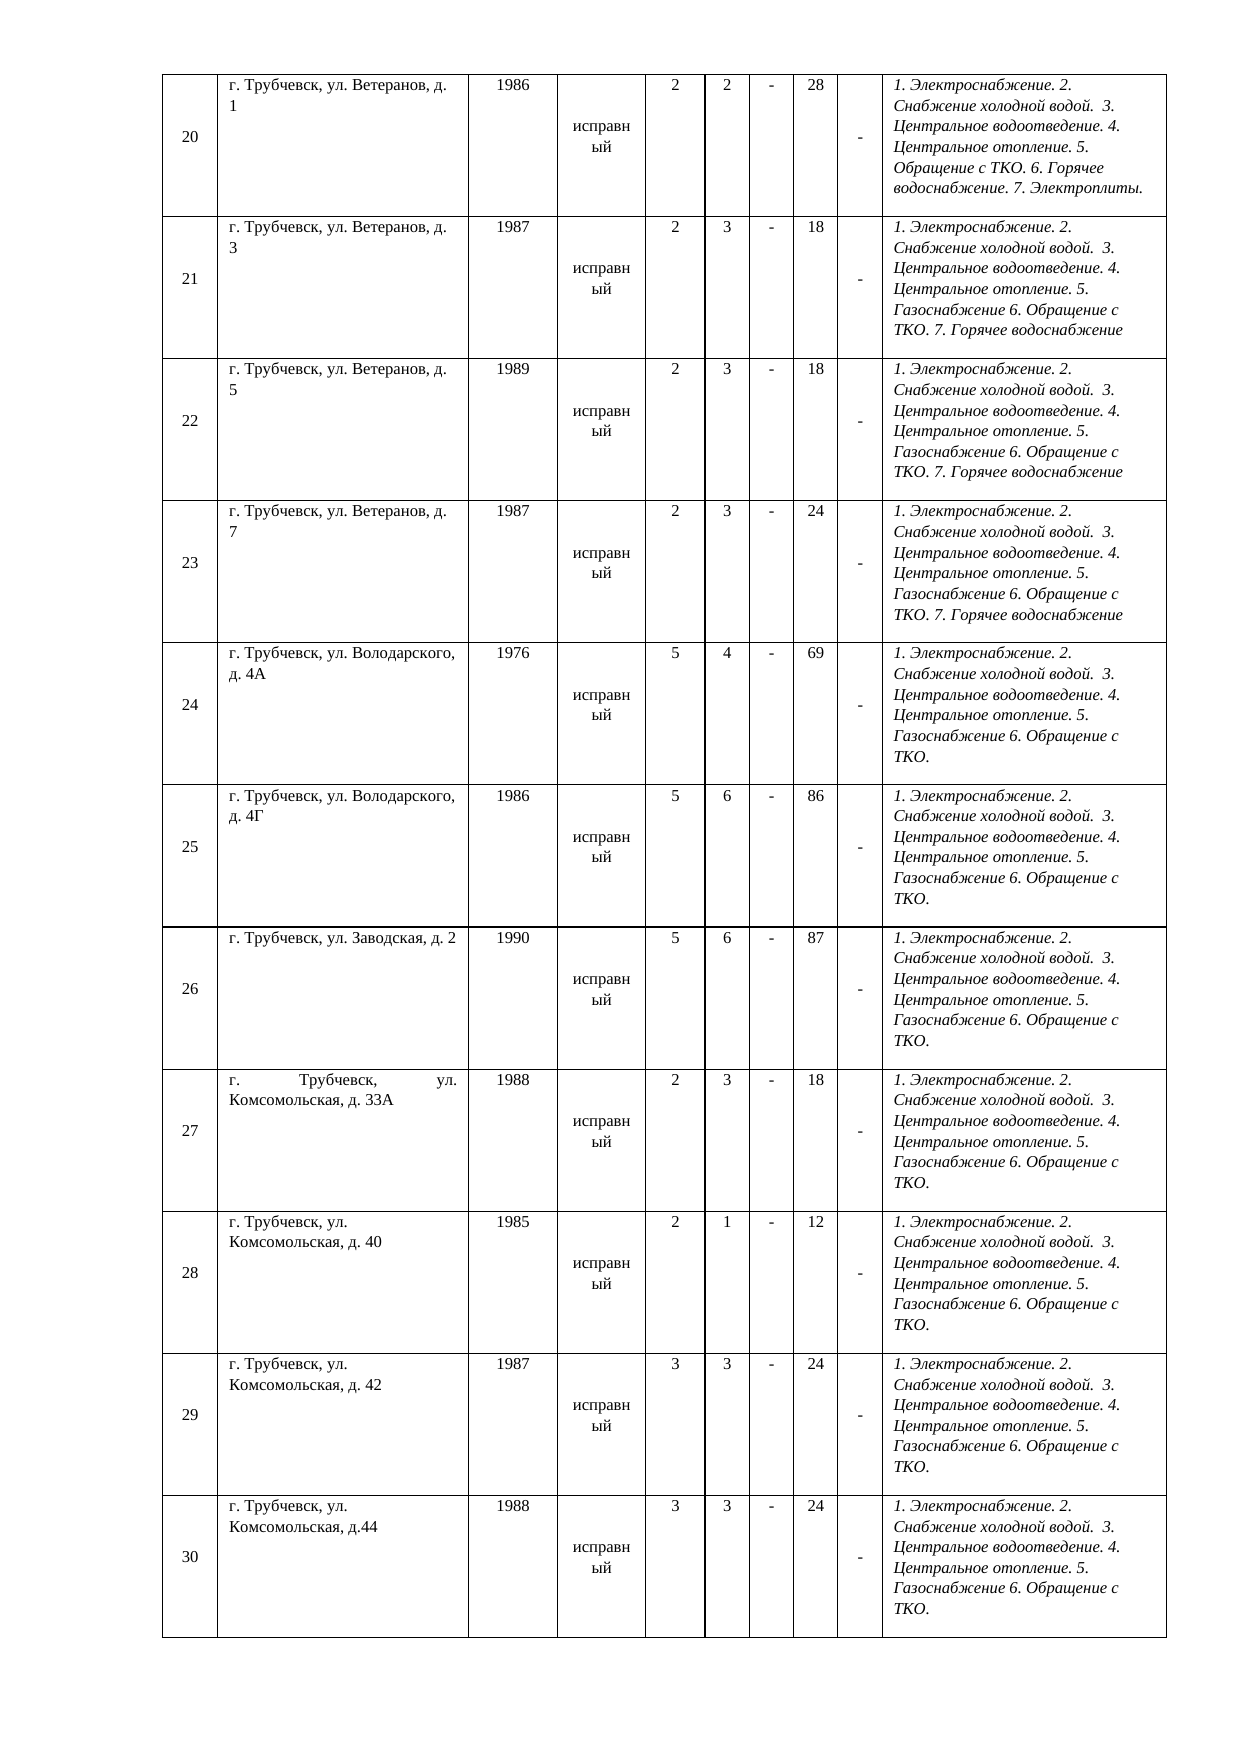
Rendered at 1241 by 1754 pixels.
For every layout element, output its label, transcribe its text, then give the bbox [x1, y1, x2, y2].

table_cell 69 [794, 643, 837, 784]
table_cell 22 [163, 359, 217, 500]
table_cell 3 [706, 217, 749, 358]
table_cell - [838, 928, 882, 1068]
table_cell 24 [794, 1496, 837, 1637]
table_cell 3 [706, 359, 749, 500]
table_cell 1989 [469, 359, 557, 500]
table_cell 18 [794, 359, 837, 500]
table_cell 1. Электроснабжение. 2. Снабжение холодной водой. 3. Центральное водоотведение. 4. Центральное отопление. 5. Газоснабжение 6. Обращение с ТКО. 7. Горячее водоснабжение [883, 501, 1166, 642]
table_cell 1. Электроснабжение. 2. Снабжение холодной водой. 3. Центральное водоотведение. 4. Центральное отопление. 5. Газоснабжение 6. Обращение с ТКО. [883, 1354, 1166, 1495]
table_cell 86 [794, 785, 837, 926]
table_cell г. Трубчевск, ул. Комсомольская, д. 42 [218, 1354, 468, 1495]
table_cell 1. Электроснабжение. 2. Снабжение холодной водой. 3. Центральное водоотведение. 4. Центральное отопление. 5. Газоснабжение 6. Обращение с ТКО. 7. Горячее водоснабжение [883, 217, 1166, 358]
table_cell 1987 [469, 1354, 557, 1495]
table_cell 1987 [469, 217, 557, 358]
table_cell г. Трубчевск, ул. Комсомольская, д. 40 [218, 1212, 468, 1353]
table_cell 2 [646, 501, 704, 642]
table_cell 18 [794, 1070, 837, 1211]
table_cell г. Трубчевск, ул. Комсомольская, д. 33А [218, 1070, 468, 1211]
table_cell - [750, 643, 793, 784]
table_cell 3 [706, 1070, 749, 1211]
table_cell 2 [646, 1070, 704, 1211]
table_cell исправный [558, 1354, 645, 1495]
table_cell 5 [646, 785, 704, 926]
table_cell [883, 1496, 1166, 1637]
table_cell 29 [163, 1354, 217, 1495]
table_cell - [750, 501, 793, 642]
table_cell 1988 [469, 1070, 557, 1211]
table_cell - [838, 501, 882, 642]
table_cell - [838, 785, 882, 926]
table_cell 12 [794, 1212, 837, 1353]
table_cell г. Трубчевск, ул. Заводская, д. 2 [218, 928, 468, 1068]
table_cell 1. Электроснабжение. 2. Снабжение холодной водой. 3. Центральное водоотведение. 4. Центральное отопление. 5. Обращение с ТКО. 6. Горячее водоснабжение. 7. Электроплиты. [883, 75, 1166, 216]
table_cell г. Трубчевск, ул. Ветеранов, д. 7 [218, 501, 468, 642]
table_cell 5 [646, 928, 704, 1068]
table_cell исправный [558, 217, 645, 358]
table_cell 1. Электроснабжение. 2. Снабжение холодной водой. 3. Центральное водоотведение. 4. Центральное отопление. 5. Газоснабжение 6. Обращение с ТКО. [883, 643, 1166, 784]
table_cell 1. Электроснабжение. 2. Снабжение холодной водой. 3. Центральное водоотведение. 4. Центральное отопление. 5. Газоснабжение 6. Обращение с ТКО. 7. Горячее водоснабжение [883, 359, 1166, 500]
table_cell 2 [646, 1212, 704, 1353]
table_cell 1976 [469, 643, 557, 784]
table_cell - [750, 1354, 793, 1495]
table_cell - [750, 217, 793, 358]
table_cell 3 [706, 1496, 749, 1637]
table_cell исправный [558, 501, 645, 642]
table_cell 2 [706, 75, 749, 216]
table_cell г. Трубчевск, ул. Володарского, д. 4А [218, 643, 468, 784]
table_cell 5 [646, 643, 704, 784]
table_cell г. Трубчевск, ул. Ветеранов, д. 5 [218, 359, 468, 500]
table_cell 28 [794, 75, 837, 216]
table_cell 30 [163, 1496, 217, 1637]
table_cell 23 [163, 501, 217, 642]
table_cell 6 [706, 928, 749, 1068]
table_cell г. Трубчевск, ул. Ветеранов, д. 1 [218, 75, 468, 216]
table_cell исправный [558, 928, 645, 1068]
table_cell - [750, 1496, 793, 1637]
table_cell - [838, 75, 882, 216]
table_cell 1987 [469, 501, 557, 642]
table_cell 3 [706, 501, 749, 642]
table_cell 3 [646, 1354, 704, 1495]
table_cell - [750, 75, 793, 216]
table_cell исправный [558, 643, 645, 784]
table_cell 28 [163, 1212, 217, 1353]
table_cell 1986 [469, 75, 557, 216]
table_cell 1 [706, 1212, 749, 1353]
table_cell г. Трубчевск, ул. Комсомольская, д.44 [218, 1496, 468, 1637]
table_cell 24 [794, 1354, 837, 1495]
table_cell 1985 [469, 1212, 557, 1353]
table_cell г. Трубчевск, ул. Володарского, д. 4Г [218, 785, 468, 926]
table_cell - [838, 359, 882, 500]
table_cell - [838, 643, 882, 784]
table_cell 87 [794, 928, 837, 1068]
table_cell 1. Электроснабжение. 2. Снабжение холодной водой. 3. Центральное водоотведение. 4. Центральное отопление. 5. Газоснабжение 6. Обращение с ТКО. [883, 928, 1166, 1068]
table_cell - [750, 359, 793, 500]
table_cell 6 [706, 785, 749, 926]
table_cell 1988 [469, 1496, 557, 1637]
table_cell - [838, 1212, 882, 1353]
table_cell - [838, 1496, 882, 1637]
table_cell - [750, 1070, 793, 1211]
table_cell - [750, 785, 793, 926]
table_cell - [750, 1212, 793, 1353]
table_cell 2 [646, 217, 704, 358]
table_cell 27 [163, 1070, 217, 1211]
table_cell 1. Электроснабжение. 2. Снабжение холодной водой. 3. Центральное водоотведение. 4. Центральное отопление. 5. Газоснабжение 6. Обращение с ТКО. [883, 785, 1166, 926]
table_cell 1. Электроснабжение. 2. Снабжение холодной водой. 3. Центральное водоотведение. 4. Центральное отопление. 5. Газоснабжение 6. Обращение с ТКО. [883, 1212, 1166, 1353]
table_cell 2 [646, 359, 704, 500]
table_cell 4 [706, 643, 749, 784]
table_cell 24 [163, 643, 217, 784]
table_cell 26 [163, 928, 217, 1068]
table_cell исправный [558, 1496, 645, 1637]
table_cell - [838, 1070, 882, 1211]
table_cell исправный [558, 1212, 645, 1353]
table_cell 3 [646, 1496, 704, 1637]
table_cell 20 [163, 75, 217, 216]
table_cell 18 [794, 217, 837, 358]
table_cell 3 [706, 1354, 749, 1495]
table_cell исправный [558, 359, 645, 500]
table_cell исправный [558, 1070, 645, 1211]
table_cell исправный [558, 75, 645, 216]
table_cell 1. Электроснабжение. 2. Снабжение холодной водой. 3. Центральное водоотведение. 4. Центральное отопление. 5. Газоснабжение 6. Обращение с ТКО. [883, 1070, 1166, 1211]
table_cell 24 [794, 501, 837, 642]
table_cell 2 [646, 75, 704, 216]
table_cell 1990 [469, 928, 557, 1068]
table_cell - [838, 1354, 882, 1495]
table_cell - [838, 217, 882, 358]
table_cell 25 [163, 785, 217, 926]
table_cell исправный [558, 785, 645, 926]
table_cell 1986 [469, 785, 557, 926]
table_cell г. Трубчевск, ул. Ветеранов, д. 3 [218, 217, 468, 358]
table_cell - [750, 928, 793, 1068]
table_cell 21 [163, 217, 217, 358]
